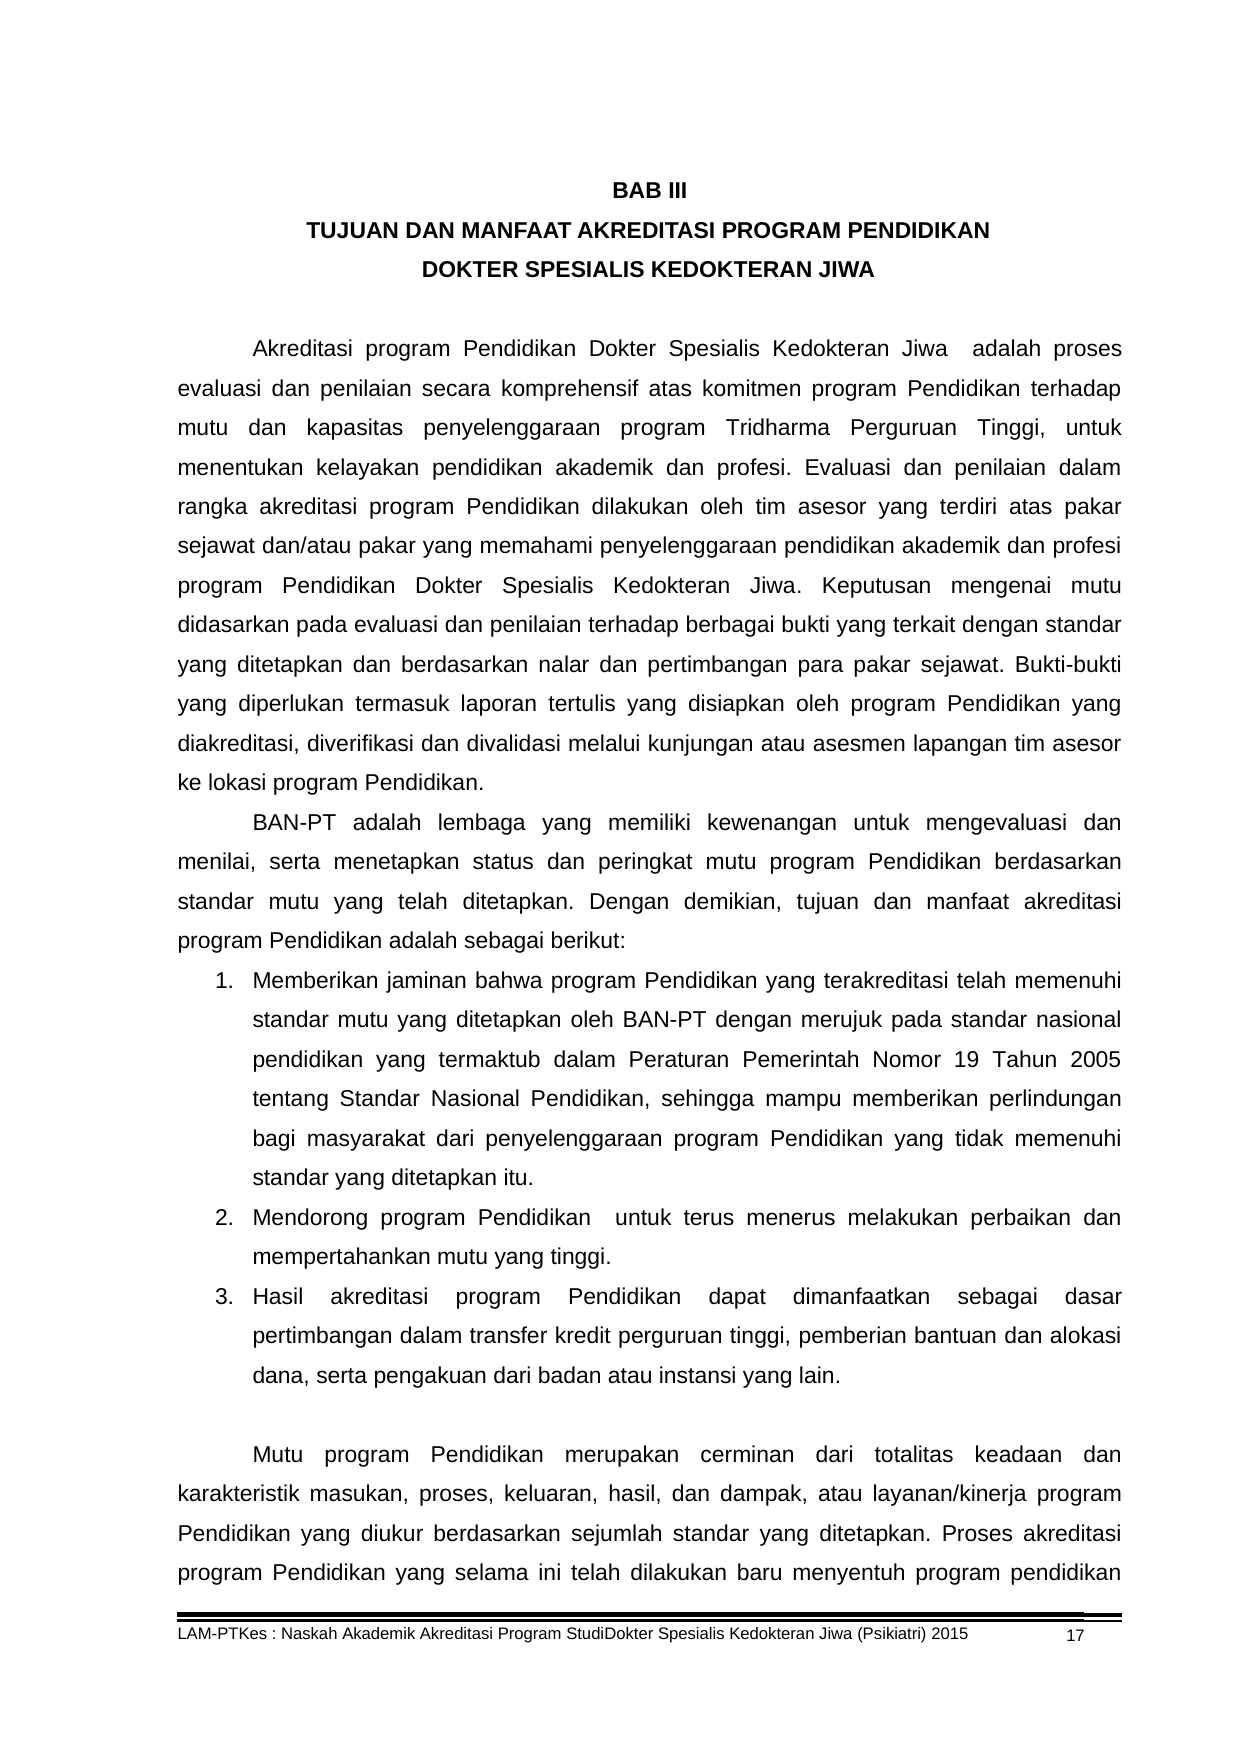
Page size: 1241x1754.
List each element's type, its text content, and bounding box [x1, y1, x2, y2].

text BAN-PT adalah lembaga yang memiliki kewenangan untuk mengevaluasi dan menilai, serta menetapkan status dan peringkat mutu program Pendidikan berdasarkan standar mutu yang telah ditetapkan. Dengan demikian, tujuan dan manfaat akreditasi program Pendidikan adalah sebagai berikut: [177, 809, 1122, 954]
text Akreditasi program Pendidikan Dokter Spesialis Kedokteran Jiwa adalah proses evaluasi dan penilaian secara komprehensif atas komitmen program Pendidikan terhadap mutu dan kapasitas penyelenggaraan program Tridharma Perguruan Tinggi, untuk menentukan kelayakan pendidikan akademik dan profesi. Evaluasi dan penilaian dalam rangka akreditasi program Pendidikan dilakukan oleh tim asesor yang terdiri atas pakar sejawat dan/atau pakar yang memahami penyelenggaraan pendidikan akademik dan profesi program Pendidikan Dokter Spesialis Kedokteran Jiwa. Keputusan mengenai mutu didasarkan pada evaluasi dan penilaian terhadap berbagai bukti yang terkait dengan standar yang ditetapkan dan berdasarkan nalar dan pertimbangan para pakar sejawat. Bukti-bukti yang diperlukan termasuk laporan tertulis yang disiapkan oleh program Pendidikan yang diakreditasi, diverifikasi dan divalidasi melalui kunjungan atau asesmen lapangan tim asesor ke lokasi program Pendidikan. [177, 335, 1122, 796]
text BAB III [177, 177, 1122, 203]
list Mendorong program Pendidikan untuk terus menerus melakukan perbaikan dan mempertahankan mutu yang tinggi. [215, 1204, 1122, 1269]
subtitle TUJUAN DAN MANFAAT AKREDITASI PROGRAM PENDIDIKAN DOKTER SPESIALIS KEDOKTERAN JIWA [271, 217, 1025, 282]
list Memberikan jaminan bahwa program Pendidikan yang terakreditasi telah memenuhi standar mutu yang ditetapkan oleh BAN-PT dengan merujuk pada standar nasional pendidikan yang termaktub dalam Peraturan Pemerintah Nomor 19 Tahun 2005 tentang Standar Nasional Pendidikan, sehingga mampu memberikan perlindungan bagi masyarakat dari penyelenggaraan program Pendidikan yang tidak memenuhi standar yang ditetapkan itu. [215, 967, 1122, 1191]
list Hasil akreditasi program Pendidikan dapat dimanfaatkan sebagai dasar pertimbangan dalam transfer kredit perguruan tinggi, pemberian bantuan dan alokasi dana, serta pengakuan dari badan atau instansi yang lain. [215, 1283, 1122, 1388]
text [177, 1441, 1122, 1585]
